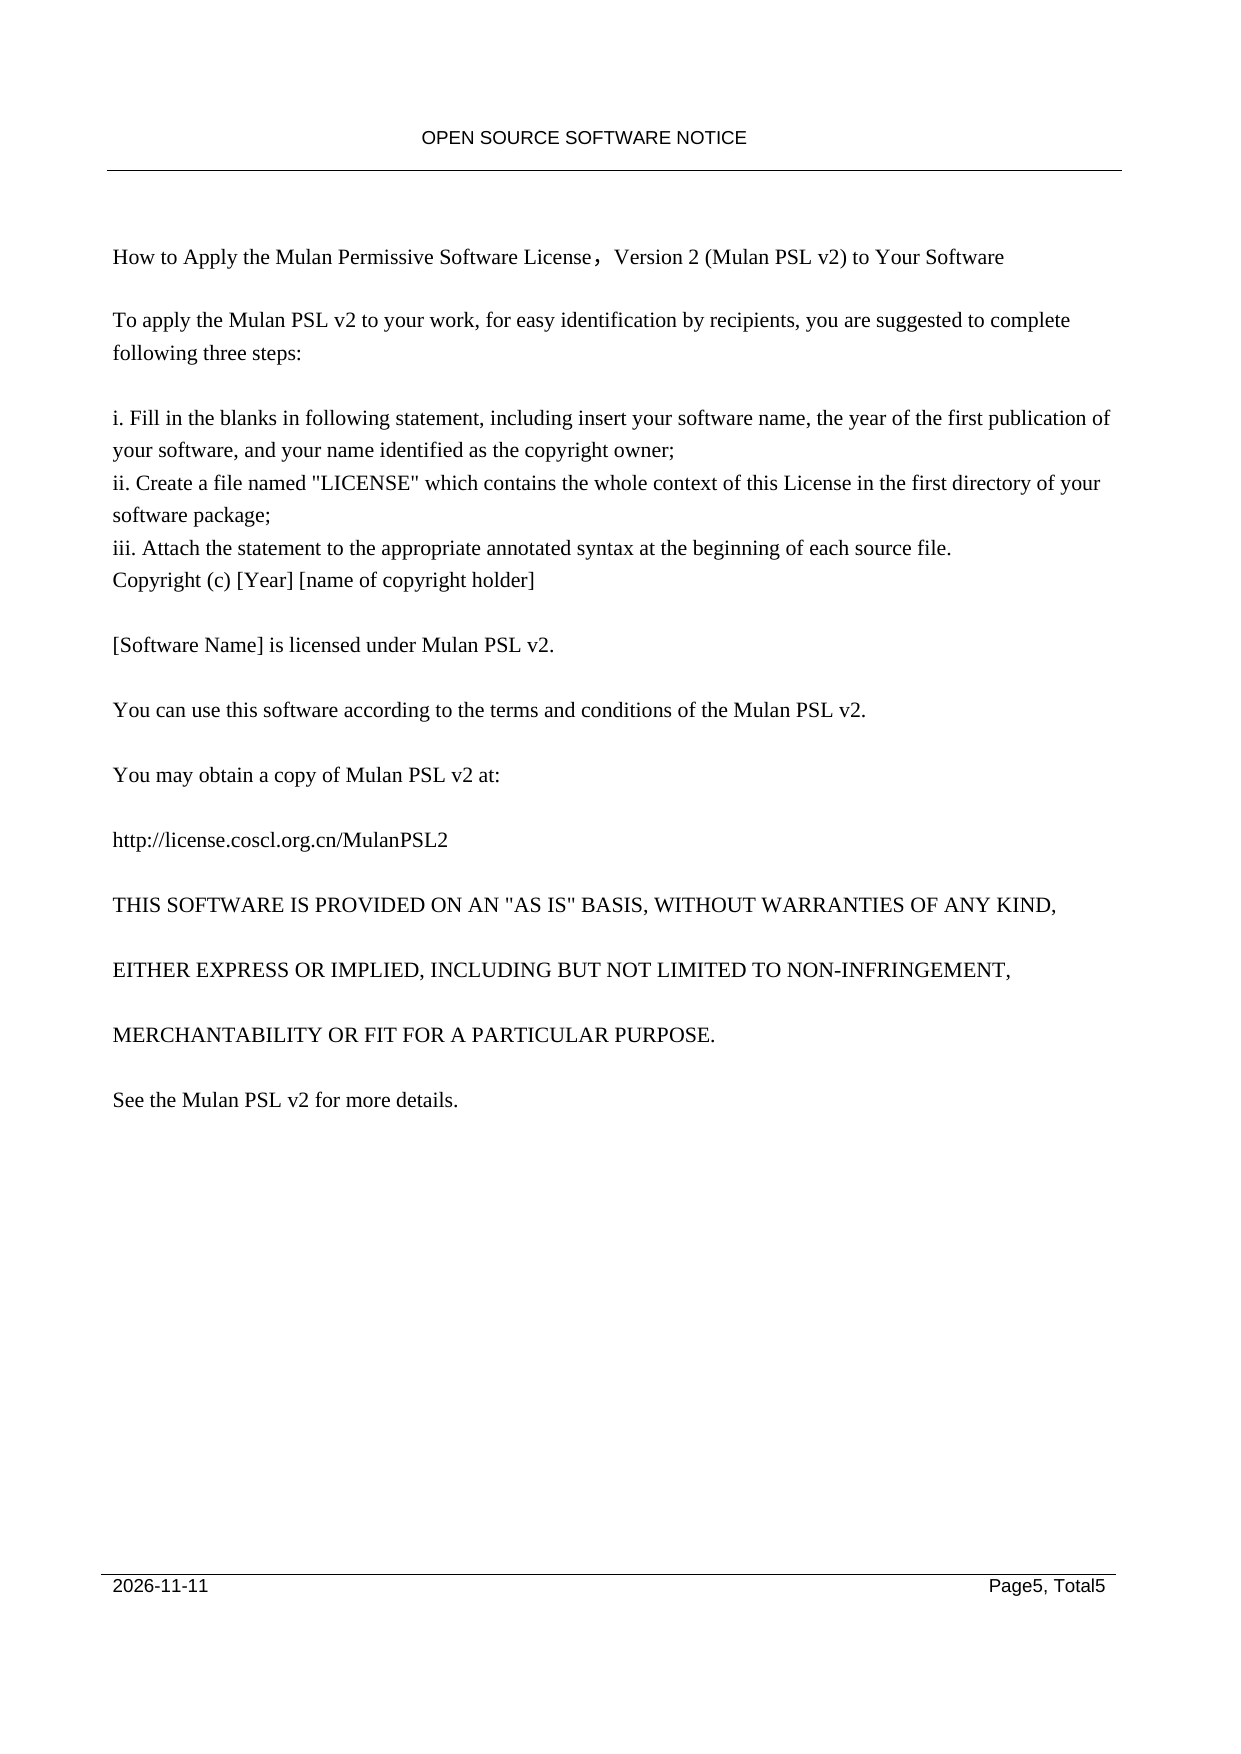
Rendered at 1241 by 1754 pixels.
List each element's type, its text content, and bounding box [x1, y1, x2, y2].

text ii. Create a file named "LICENSE" which contains the whole context of this License in the first directory of your software package; [112, 466, 1128, 531]
text MERCHANTABILITY OR FIT FOR A PARTICULAR PURPOSE. [112, 1019, 1128, 1051]
text EITHER EXPRESS OR IMPLIED, INCLUDING BUT NOT LIMITED TO NON-INFRINGEMENT, [112, 954, 1128, 986]
text THIS SOFTWARE IS PROVIDED ON AN "AS IS" BASIS, WITHOUT WARRANTIES OF ANY KIND, [112, 889, 1128, 921]
text To apply the Mulan PSL v2 to your work, for easy identification by recipients, you are suggested to complete following three steps: [112, 304, 1128, 369]
text How to Apply the Mulan Permissive Software License，Version 2 (Mulan PSL v2) to Your Software [112, 239, 1128, 271]
text You can use this software according to the terms and conditions of the Mulan PSL v2. [112, 694, 1128, 726]
text iii. Attach the statement to the appropriate annotated syntax at the beginning of each source file. [112, 531, 1128, 564]
text See the Mulan PSL v2 for more details. [112, 1084, 1128, 1116]
text Copyright (c) [Year] [name of copyright holder] [112, 564, 1128, 596]
text [Software Name] is licensed under Mulan PSL v2. [112, 629, 1128, 661]
text i. Fill in the blanks in following statement, including insert your software name, the year of the first publication of your software, and your name identified as the copyright owner; [112, 401, 1128, 466]
text You may obtain a copy of Mulan PSL v2 at: [112, 759, 1128, 791]
text http://license.coscl.org.cn/MulanPSL2 [112, 824, 1128, 856]
